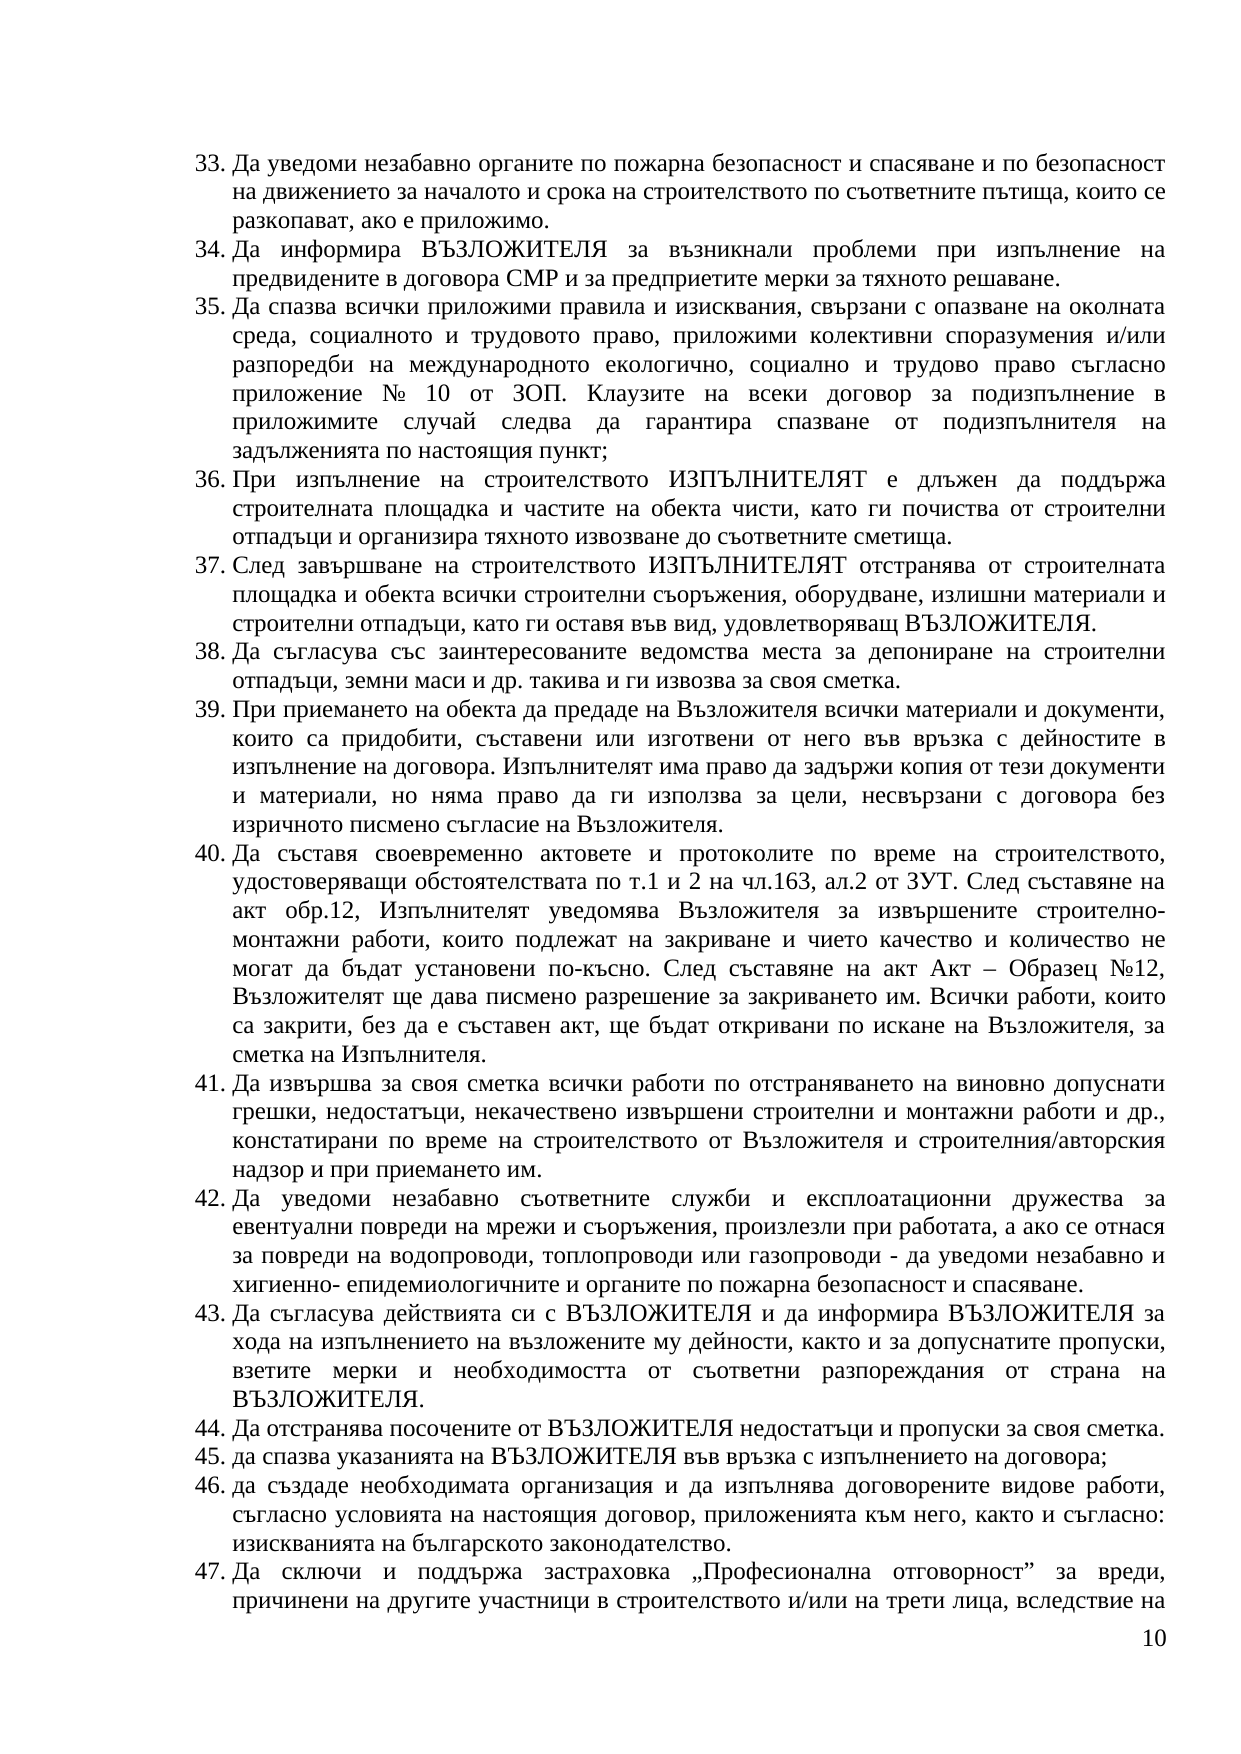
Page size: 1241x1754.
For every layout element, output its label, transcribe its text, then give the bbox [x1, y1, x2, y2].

list Да съгласува действията си с ВЪЗЛОЖИТЕЛЯ и да информира ВЪЗЛОЖИТЕЛЯ за хода на изпълнението на възложените му дейности, както и за допуснатите пропуски, взетите мерки и необходимостта от съответни разпореждания от страна на ВЪЗЛОЖИТЕЛЯ. [194, 1298, 1167, 1413]
list Да уведоми незабавно органите по пожарна безопасност и спасяване и по безопасност на движението за началото и срока на строителството по съответните пътища, които се разкопават, ако е приложимо. [194, 148, 1167, 234]
list Да извършва за своя сметка всички работи по отстраняването на виновно допуснати грешки, недостатъци, некачествено извършени строителни и монтажни работи и др., констатирани по време на строителството от Възложителя и строителния/авторския надзор и при приемането им. [194, 1068, 1167, 1183]
list При изпълнение на строителството ИЗПЪЛНИТЕЛЯТ е длъжен да поддържа строителната площадка и частите на обекта чисти, като ги почиства от строителни отпадъци и организира тяхното извозване до съответните сметища. [194, 464, 1167, 550]
list Да уведоми незабавно съответните служби и експлоатационни дружества за евентуални повреди на мрежи и съоръжения, произлезли при работата, а ако се отнася за повреди на водопроводи, топлопроводи или газопроводи - да уведоми незабавно и хигиенно- епидемиологичните и органите по пожарна безопасност и спасяване. [194, 1183, 1167, 1298]
list Да съгласува със заинтересованите ведомства места за депониране на строителни отпадъци, земни маси и др. такива и ги извозва за своя сметка. [194, 636, 1167, 694]
list Да спазва всички приложими правила и изисквания, свързани с опазване на околната среда, социалното и трудовото право, приложими колективни споразумения и/или разпоредби на международното екологично, социално и трудово право съгласно приложение № 10 от ЗОП. Клаузите на всеки договор за подизпълнение в приложимите случай следва да гарантира спазване от подизпълнителя на задълженията по настоящия пункт; [194, 291, 1167, 464]
list да създаде необходимата организация и да изпълнява договорените видове работи, съгласно условията на настоящия договор, приложенията към него, както и съгласно: изискванията на българското законодателство. [194, 1470, 1167, 1556]
list След завършване на строителството ИЗПЪЛНИТЕЛЯТ отстранява от строителната площадка и обекта всички строителни съоръжения, оборудване, излишни материали и строителни отпадъци, като ги оставя във вид, удовлетворяващ ВЪЗЛОЖИТЕЛЯ. [194, 550, 1167, 636]
list Да отстранява посочените от ВЪЗЛОЖИТЕЛЯ недостатъци и пропуски за своя сметка. [194, 1413, 1167, 1441]
list да спазва указанията на ВЪЗЛОЖИТЕЛЯ във връзка с изпълнението на договора; [194, 1441, 1167, 1470]
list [194, 1556, 1167, 1614]
list Да съставя своевременно актовете и протоколите по време на строителството, удостоверяващи обстоятелствата по т.1 и 2 на чл.163, ал.2 от ЗУТ. След съставяне на акт обр.12, Изпълнителят уведомява Възложителя за извършените строително-монтажни работи, които подлежат на закриване и чието качество и количество не могат да бъдат установени по-късно. След съставяне на акт Акт – Образец №12, Възложителят ще дава писмено разрешение за закриването им. Всички работи, които са закрити, без да е съставен акт, ще бъдат откривани по искане на Възложителя, за сметка на Изпълнителя. [194, 838, 1167, 1068]
list Да информира ВЪЗЛОЖИТЕЛЯ за възникнали проблеми при изпълнение на предвидените в договора СМР и за предприетите мерки за тяхното решаване. [194, 234, 1167, 291]
list При приемането на обекта да предаде на Възложителя всички материали и документи, които са придобити, съставени или изготвени от него във връзка с дейностите в изпълнение на договора. Изпълнителят има право да задържи копия от тези документи и материали, но няма право да ги използва за цели, несвързани с договора без изричното писмено съгласие на Възложителя. [194, 694, 1167, 838]
